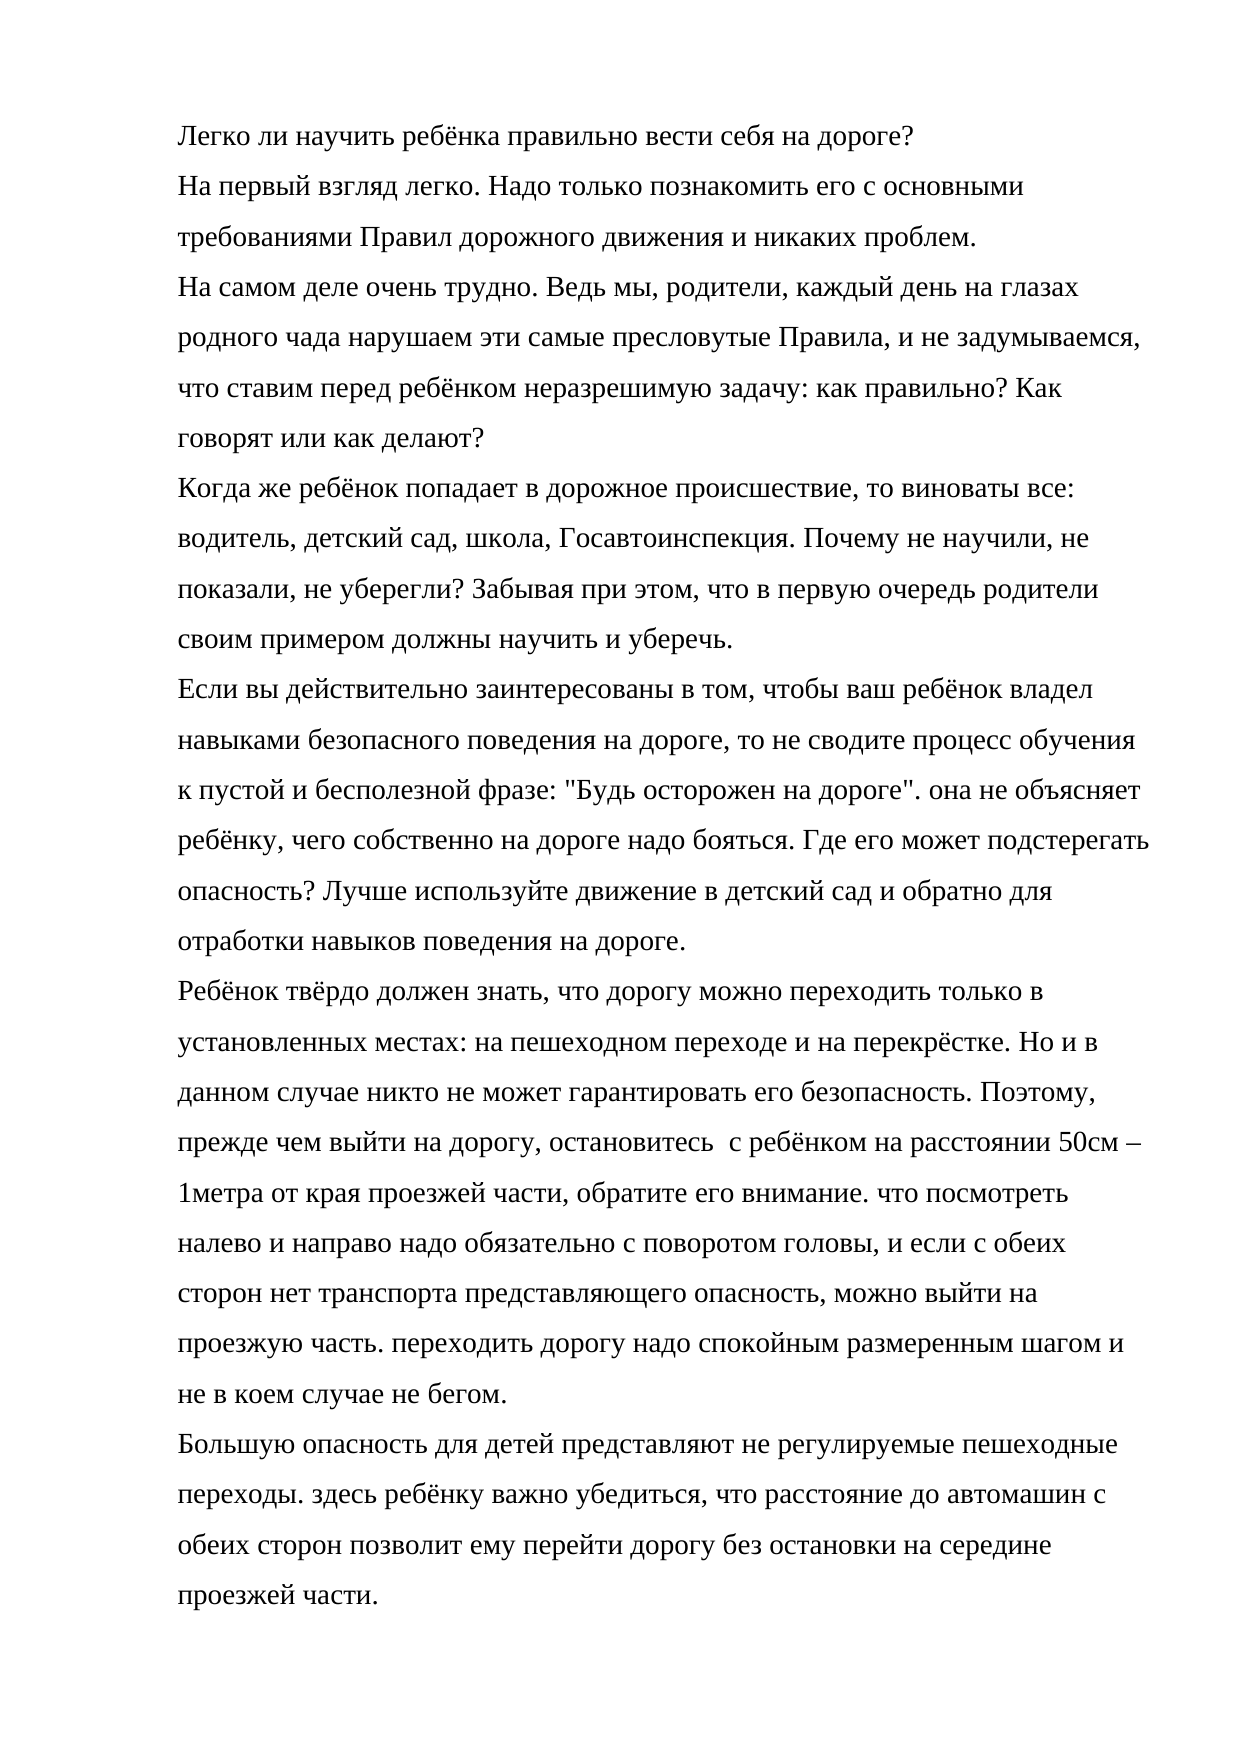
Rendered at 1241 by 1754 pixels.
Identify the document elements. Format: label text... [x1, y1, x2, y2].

text На самом деле очень трудно. Ведь мы, родители, каждый день на глазах родного чада нарушаем эти самые пресловутые Правила, и не задумываемся, что ставим перед ребёнком неразрешимую задачу: как правильно? Как говорят или как делают? [177, 269, 1152, 453]
text Большую опасность для детей представляют не регулируемые пешеходные переходы. здесь ребёнку важно убедиться, что расстояние до автомашин с обеих сторон позволит ему перейти дорогу без остановки на середине проезжей части. [177, 1426, 1152, 1611]
text Легко ли научить ребёнка правильно вести себя на дороге? [177, 118, 1152, 152]
text Когда же ребёнок попадает в дорожное происшествие, то виноваты все: водитель, детский сад, школа, Госавтоинспекция. Почему не научили, не показали, не уберегли? Забывая при этом, что в первую очередь родители своим примером должны научить и уберечь. [177, 470, 1152, 655]
text Ребёнок твёрдо должен знать, что дорогу можно переходить только в установленных местах: на пешеходном переходе и на перекрёстке. Но и в данном случае никто не может гарантировать его безопасность. Поэтому, прежде чем выйти на дорогу, остановитесь с ребёнком на расстоянии 50см – 1метра от края проезжей части, обратите его внимание. что посмотреть налево и направо надо обязательно с поворотом головы, и если с обеих сторон нет транспорта представляющего опасность, можно выйти на проезжую часть. переходить дорогу надо спокойным размеренным шагом и не в коем случае не бегом. [177, 973, 1152, 1409]
text На первый взгляд легко. Надо только познакомить его с основными требованиями Правил дорожного движения и никаких проблем. [177, 168, 1152, 252]
text Если вы действительно заинтересованы в том, чтобы ваш ребёнок владел навыками безопасного поведения на дороге, то не сводите процесс обучения к пустой и бесполезной фразе: "Будь осторожен на дороге". она не объясняет ребёнку, чего собственно на дороге надо бояться. Где его может подстерегать опасность? Лучше используйте движение в детский сад и обратно для отработки навыков поведения на дороге. [177, 672, 1152, 957]
